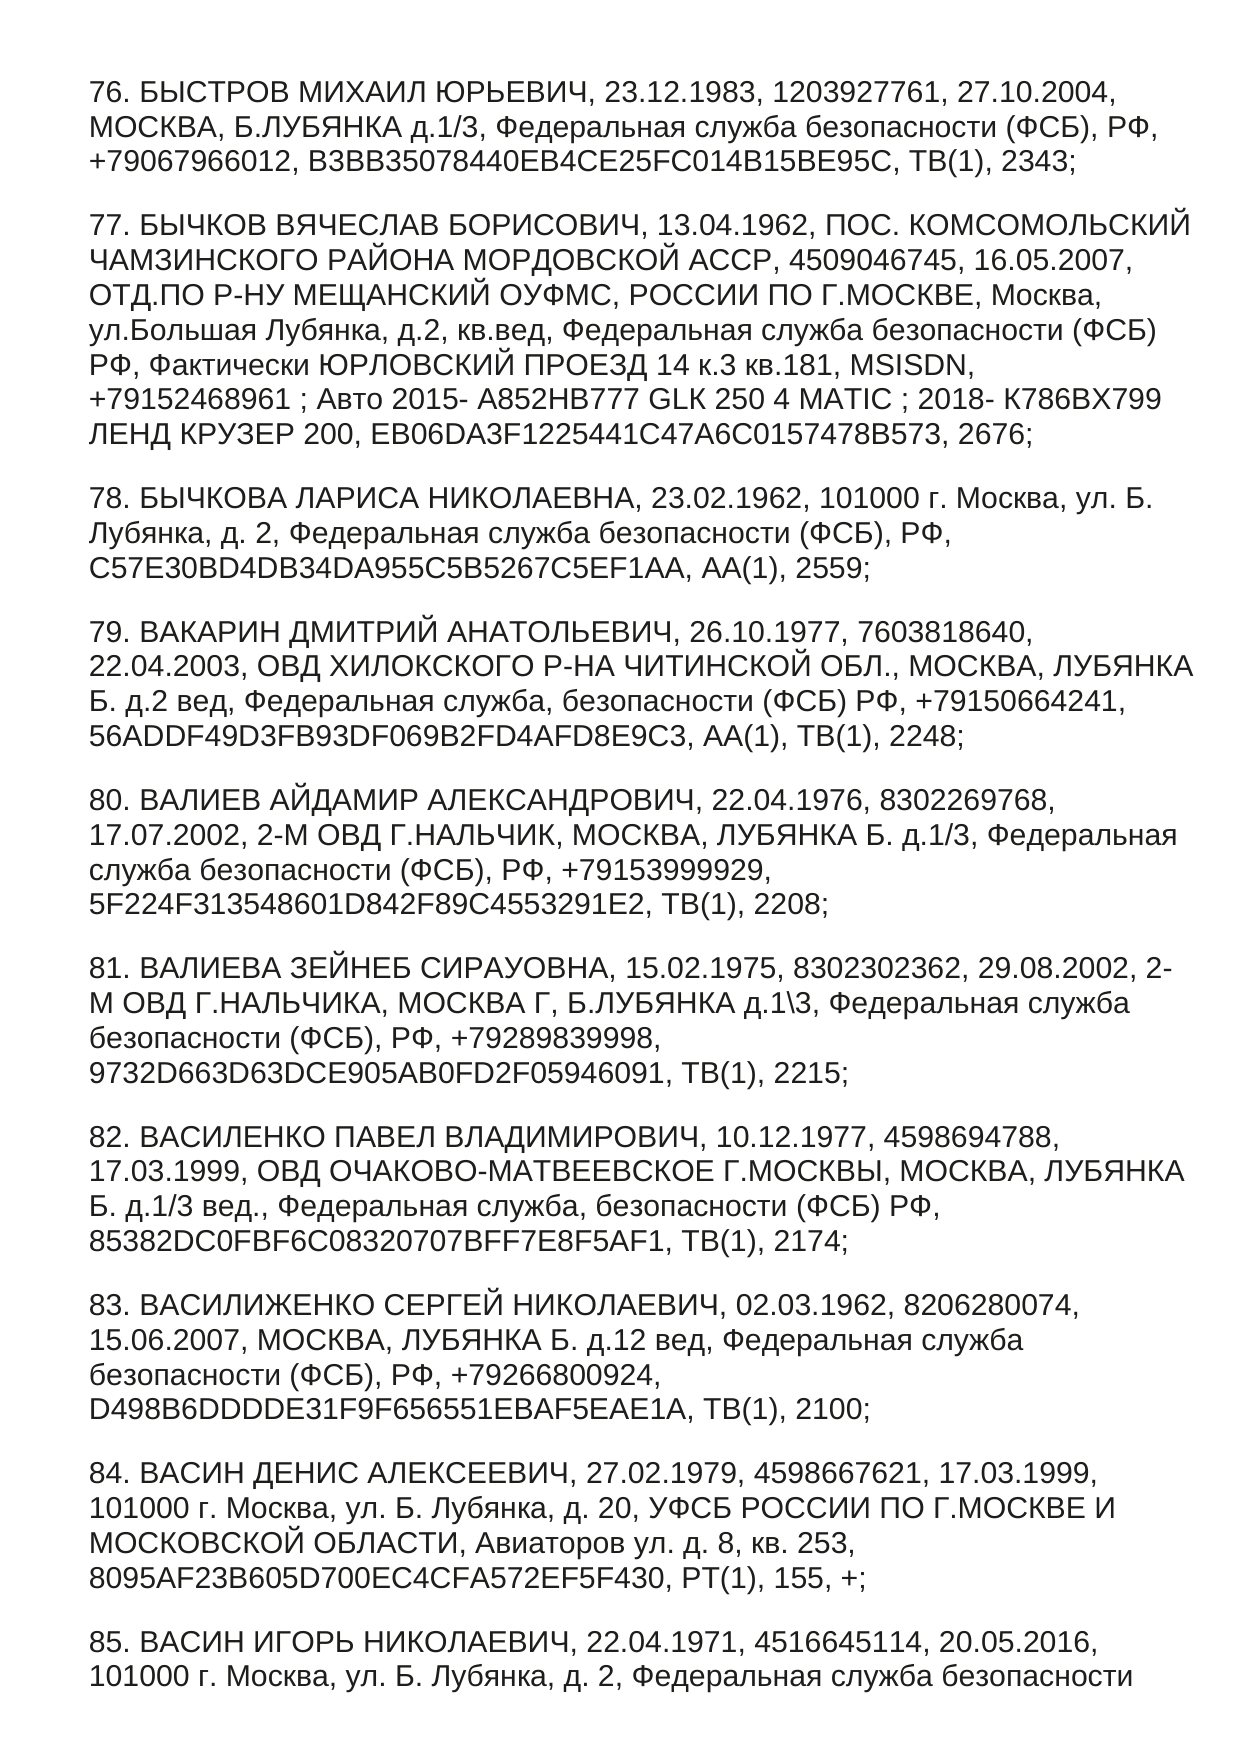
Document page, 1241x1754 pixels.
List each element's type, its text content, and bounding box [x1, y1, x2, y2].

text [89, 1624, 1196, 1693]
text 83. ВАСИЛИЖЕНКО СЕРГЕЙ НИКОЛАЕВИЧ, 02.03.1962, 8206280074, 15.06.2007, МОСКВА, ЛУБЯНКА Б. д.12 вед, Федеральная служба безопасности (ФСБ), РФ, +79266800924, D498B6DDDDE31F9F656551EBAF5EAE1A, ТВ(1), 2100; [89, 1287, 1196, 1426]
text 80. ВАЛИЕВ АЙДАМИР АЛЕКСАНДРОВИЧ, 22.04.1976, 8302269768, 17.07.2002, 2-М ОВД Г.НАЛЬЧИК, МОСКВА, ЛУБЯНКА Б. д.1/3, Федеральная служба безопасности (ФСБ), РФ, +79153999929, 5F224F313548601D842F89C4553291E2, ТВ(1), 2208; [89, 782, 1196, 921]
text 82. ВАСИЛЕНКО ПАВЕЛ ВЛАДИМИРОВИЧ, 10.12.1977, 4598694788, 17.03.1999, ОВД ОЧАКОВО-МАТВЕЕВСКОЕ Г.МОСКВЫ, МОСКВА, ЛУБЯНКА Б. д.1/3 вед., Федеральная служба, безопасности (ФСБ) РФ, 85382DC0FBF6C08320707BFF7E8F5AF1, ТВ(1), 2174; [89, 1119, 1196, 1258]
text 76. БЫСТРОВ МИХАИЛ ЮРЬЕВИЧ, 23.12.1983, 1203927761, 27.10.2004, МОСКВА, Б.ЛУБЯНКА д.1/3, Федеральная служба безопасности (ФСБ), РФ, +79067966012, B3BB35078440EB4CE25FC014B15BE95C, ТВ(1), 2343; [89, 74, 1196, 178]
text 78. БЫЧКОВА ЛАРИСА НИКОЛАЕВНА, 23.02.1962, 101000 г. Москва, ул. Б. Лубянка, д. 2, Федеральная служба безопасности (ФСБ), РФ, C57E30BD4DB34DA955C5B5267C5EF1AA, АА(1), 2559; [89, 480, 1196, 584]
text 81. ВАЛИЕВА ЗЕЙНЕБ СИРАУОВНА, 15.02.1975, 8302302362, 29.08.2002, 2-М ОВД Г.НАЛЬЧИКА, МОСКВА Г, Б.ЛУБЯНКА д.1\3, Федеральная служба безопасности (ФСБ), РФ, +79289839998, 9732D663D63DCE905AB0FD2F05946091, ТВ(1), 2215; [89, 950, 1196, 1089]
text 77. БЫЧКОВ ВЯЧЕСЛАВ БОРИСОВИЧ, 13.04.1962, ПОС. КОМСОМОЛЬСКИЙ ЧАМЗИНСКОГО РАЙОНА МОРДОВСКОЙ АССР, 4509046745, 16.05.2007, ОТД.ПО Р-НУ МЕЩАНСКИЙ ОУФМС, РОССИИ ПО Г.МОСКВЕ, Москва, ул.Большая Лубянка, д.2, кв.вед, Федеральная служба безопасности (ФСБ) РФ, Фактически ЮРЛОВСКИЙ ПРОЕЗД 14 к.3 кв.181, MSISDN, +79152468961 ; Авто 2015- А852НВ777 GLК 250 4 МАТIС ; 2018- К786ВХ799 ЛЕНД КРУЗЕР 200, EB06DA3F1225441C47A6C0157478B573, 2676; [89, 207, 1196, 451]
text 79. ВАКАРИН ДМИТРИЙ АНАТОЛЬЕВИЧ, 26.10.1977, 7603818640, 22.04.2003, ОВД ХИЛОКСКОГО Р-НА ЧИТИНСКОЙ ОБЛ., МОСКВА, ЛУБЯНКА Б. д.2 вед, Федеральная служба, безопасности (ФСБ) РФ, +79150664241, 56ADDF49D3FB93DF069B2FD4AFD8E9C3, АА(1), ТВ(1), 2248; [89, 614, 1196, 753]
text 84. ВАСИН ДЕНИС АЛЕКСЕЕВИЧ, 27.02.1979, 4598667621, 17.03.1999, 101000 г. Москва, ул. Б. Лубянка, д. 20, УФСБ РОССИИ ПО Г.МОСКВЕ И МОСКОВСКОЙ ОБЛАСТИ, Авиаторов ул. д. 8, кв. 253, 8095AF23B605D700EC4CFA572EF5F430, РT(1), 155, +; [89, 1455, 1196, 1594]
